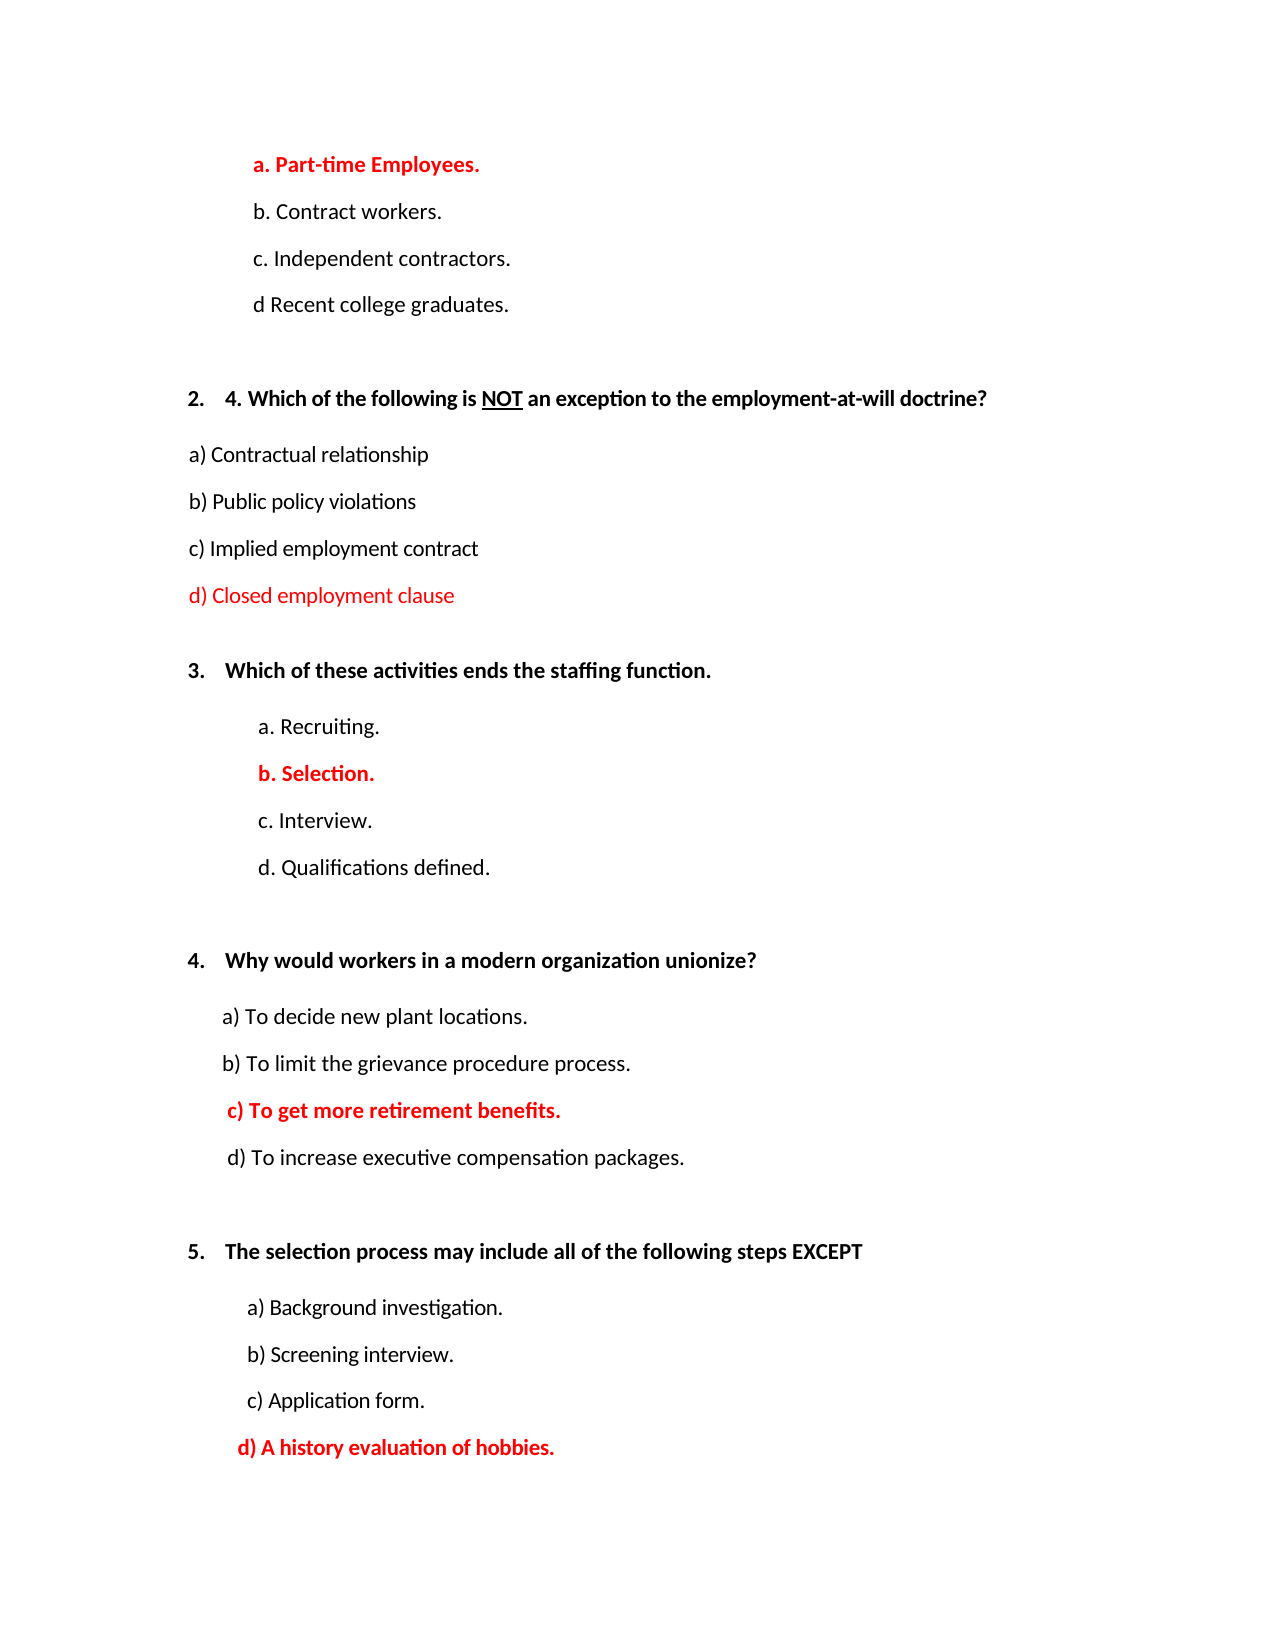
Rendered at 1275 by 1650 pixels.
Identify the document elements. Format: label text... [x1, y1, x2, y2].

text a) Contractual relationship [150, 440, 1125, 468]
text c) Application form. [150, 1387, 1125, 1414]
list Why would workers in a modern organization unionize? [187, 946, 1125, 974]
text b. Contract workers. [150, 197, 1125, 225]
list Which of these activities ends the staffing function. [187, 656, 1125, 684]
text d Recent college graduates. [150, 291, 1125, 319]
text c. Independent contractors. [150, 244, 1125, 272]
text b. Selection. [150, 759, 1125, 787]
list The selection process may include all of the following steps EXCEPT [187, 1237, 1125, 1265]
list 4. Which of the following is NOT an exception to the employment-at-will doctrine? [187, 384, 1125, 412]
text c. Interview. [150, 806, 1125, 834]
text b) Public policy violations [150, 487, 1125, 515]
text a. Part-time Employees. [150, 150, 1125, 178]
text a. Recruiting. [150, 712, 1125, 740]
text c) Implied employment contract [150, 534, 1125, 562]
text d) To increase executive compensation packages. [150, 1143, 1125, 1171]
text d) Closed employment clause [150, 581, 1125, 609]
text b) To limit the grievance procedure process. [150, 1049, 1125, 1077]
text a) To decide new plant locations. [150, 1002, 1125, 1030]
text d) A history evaluation of hobbies. [150, 1433, 1125, 1461]
text d. Qualifications defined. [150, 853, 1125, 881]
text a) Background investigation. [150, 1293, 1125, 1321]
text b) Screening interview. [150, 1340, 1125, 1368]
text c) To get more retirement benefits. [150, 1096, 1125, 1124]
